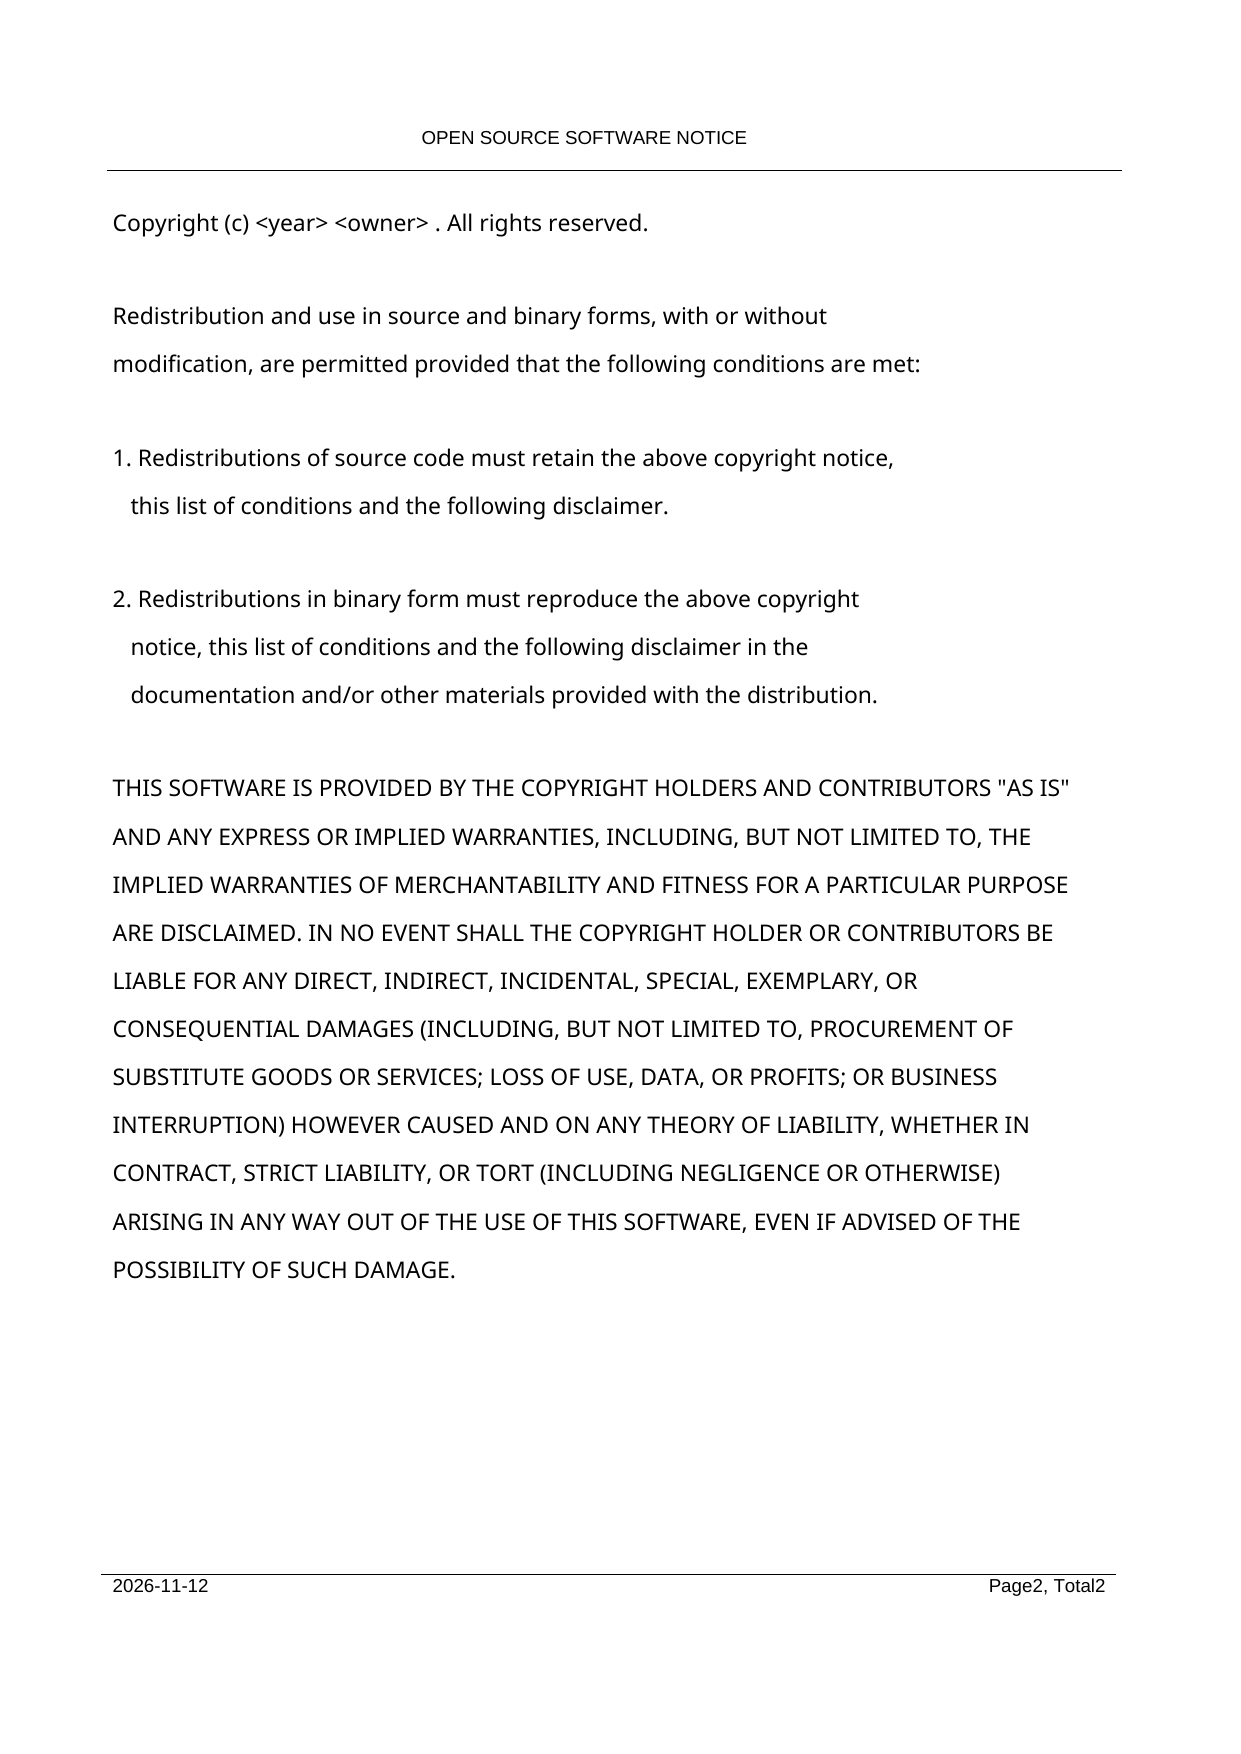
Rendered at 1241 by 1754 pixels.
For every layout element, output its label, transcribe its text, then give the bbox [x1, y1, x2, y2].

text 2. Redistributions in binary form must reproduce the above copyright [112, 582, 1128, 615]
text SUBSTITUTE GOODS OR SERVICES; LOSS OF USE, DATA, OR PROFITS; OR BUSINESS [112, 1061, 1128, 1093]
text INTERRUPTION) HOWEVER CAUSED AND ON ANY THEORY OF LIABILITY, WHETHER IN [112, 1109, 1128, 1141]
text notice, this list of conditions and the following disclaimer in the [112, 630, 1128, 663]
text this list of conditions and the following disclaimer. [112, 489, 1128, 522]
text ARE DISCLAIMED. IN NO EVENT SHALL THE COPYRIGHT HOLDER OR CONTRIBUTORS BE [112, 916, 1128, 949]
text THIS SOFTWARE IS PROVIDED BY THE COPYRIGHT HOLDERS AND CONTRIBUTORS "AS IS" [112, 772, 1128, 804]
text documentation and/or other materials provided with the distribution. [112, 678, 1128, 711]
text IMPLIED WARRANTIES OF MERCHANTABILITY AND FITNESS FOR A PARTICULAR PURPOSE [112, 868, 1128, 901]
text Redistribution and use in source and binary forms, with or without [112, 299, 1128, 332]
text modification, are permitted provided that the following conditions are met: [112, 348, 1128, 380]
text LIABLE FOR ANY DIRECT, INDIRECT, INCIDENTAL, SPECIAL, EXEMPLARY, OR [112, 964, 1128, 997]
text 1. Redistributions of source code must retain the above copyright notice, [112, 441, 1128, 473]
text Copyright (c) <year> <owner> . All rights reserved. [112, 206, 1128, 239]
text POSSIBILITY OF SUCH DAMAGE. [112, 1253, 1128, 1286]
text CONSEQUENTIAL DAMAGES (INCLUDING, BUT NOT LIMITED TO, PROCUREMENT OF [112, 1012, 1128, 1045]
text AND ANY EXPRESS OR IMPLIED WARRANTIES, INCLUDING, BUT NOT LIMITED TO, THE [112, 820, 1128, 852]
text ARISING IN ANY WAY OUT OF THE USE OF THIS SOFTWARE, EVEN IF ADVISED OF THE [112, 1205, 1128, 1237]
text CONTRACT, STRICT LIABILITY, OR TORT (INCLUDING NEGLIGENCE OR OTHERWISE) [112, 1157, 1128, 1189]
